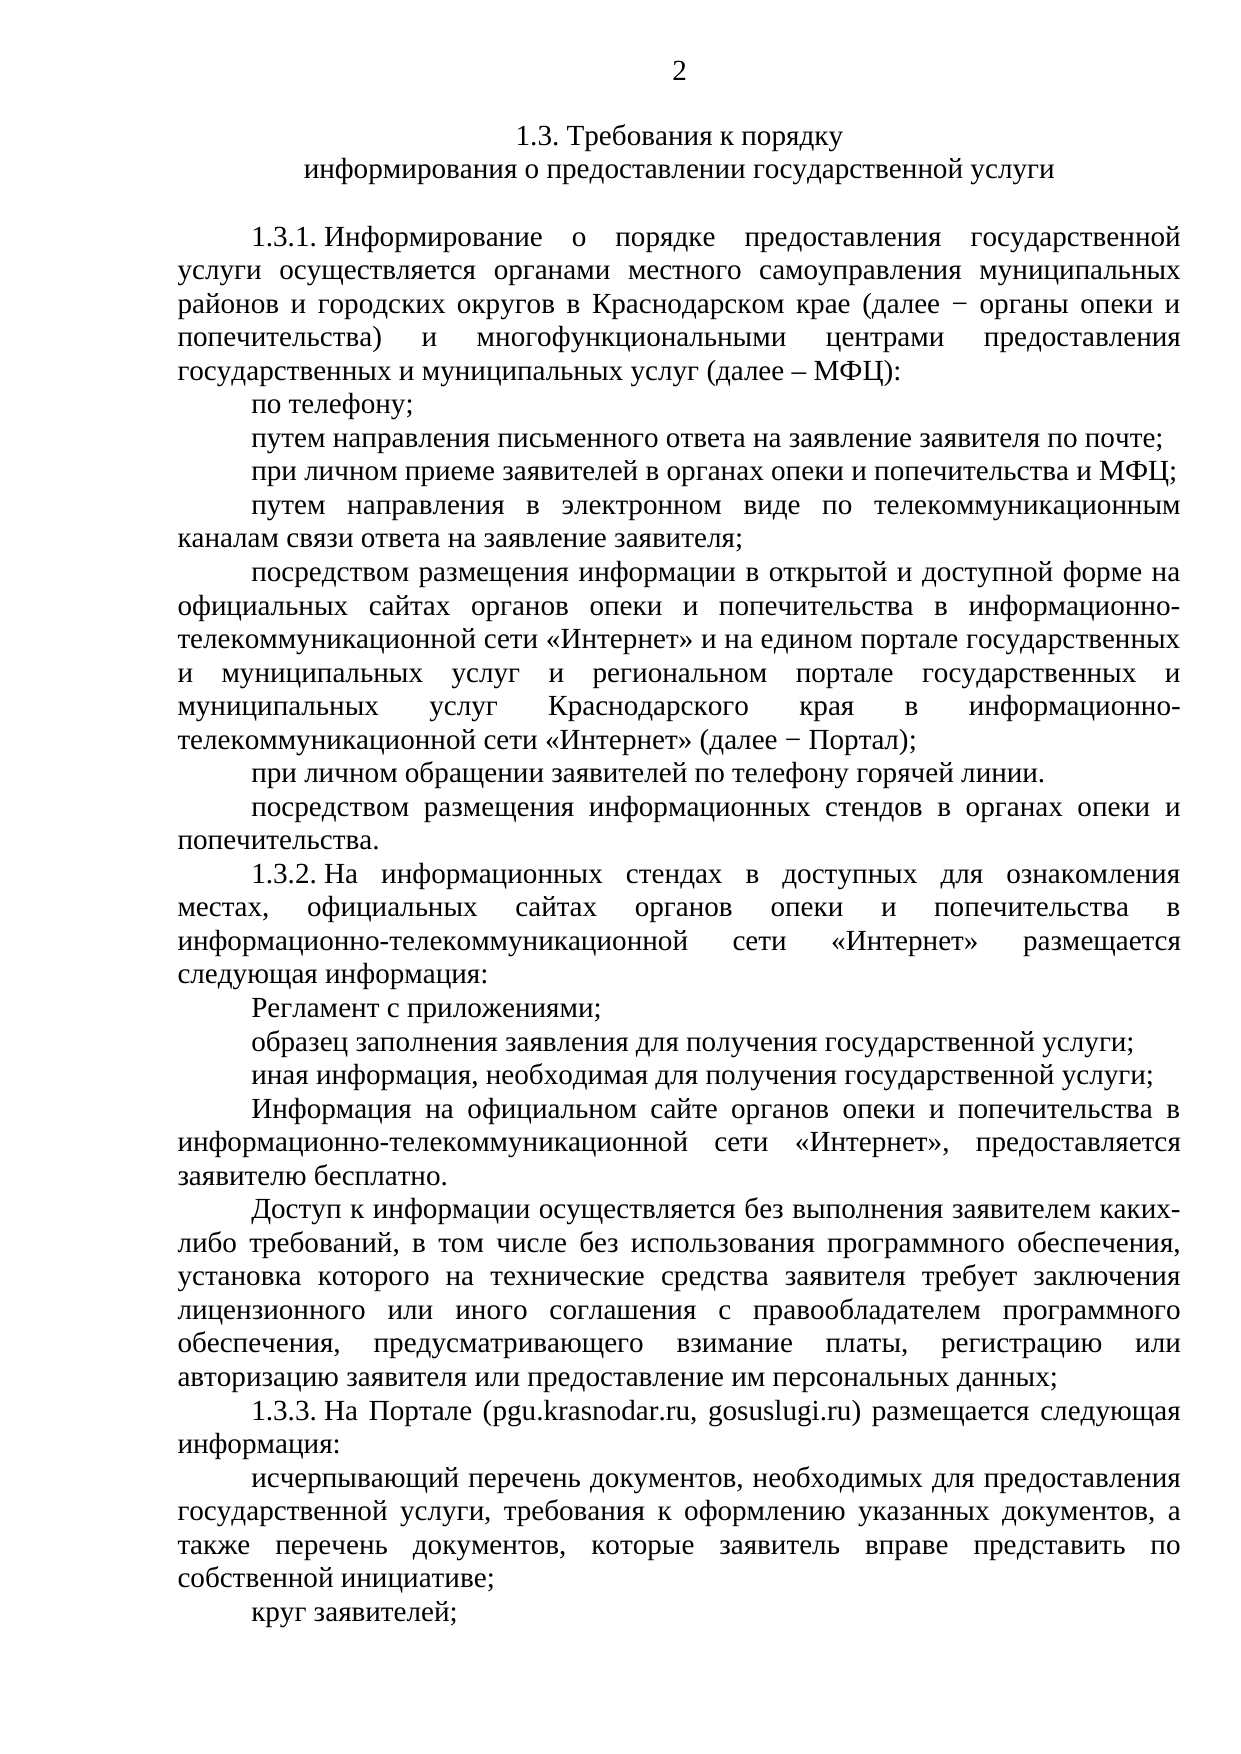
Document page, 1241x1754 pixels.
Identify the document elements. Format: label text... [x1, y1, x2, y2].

text путем направления в электронном виде по телекоммуникационным каналам связи ответа на заявление заявителя; [177, 487, 1181, 554]
text Регламент с приложениями; [177, 990, 1181, 1024]
text при личном обращении заявителей по телефону горячей линии. [177, 755, 1181, 789]
text 1.3.3. На Портале (pgu.krasnodar.ru, gosuslugi.ru) размещается следующая информация: [177, 1393, 1181, 1460]
text путем направления письменного ответа на заявление заявителя по почте; [177, 420, 1181, 453]
text 1.3.1. Информирование о порядке предоставления государственной услуги осуществляется органами местного самоуправления муниципальных районов и городских округов в Краснодарском крае (далее − органы опеки и попечительства) и многофункциональными центрами предоставления государственных и муниципальных услуг (далее – МФЦ): [177, 219, 1181, 386]
text 1.3. Требования к порядку [177, 118, 1181, 152]
text исчерпывающий перечень документов, необходимых для предоставления государственной услуги, требования к оформлению указанных документов, а также перечень документов, которые заявитель вправе представить по собственной инициативе; [177, 1460, 1181, 1594]
text образец заполнения заявления для получения государственной услуги; [177, 1024, 1181, 1057]
text посредством размещения информации в открытой и доступной форме на официальных сайтах органов опеки и попечительства в информационно-телекоммуникационной сети «Интернет» и на едином портале государственных и муниципальных услуг и региональном портале государственных и муниципальных услуг Краснодарского края в информационно-телекоммуникационной сети «Интернет» (далее − Портал); [177, 554, 1181, 755]
text при личном приеме заявителей в органах опеки и попечительства и МФЦ; [177, 453, 1181, 487]
text круг заявителей; [177, 1594, 1181, 1627]
text Информация на официальном сайте органов опеки и попечительства в информационно-телекоммуникационной сети «Интернет», предоставляется заявителю бесплатно. [177, 1091, 1181, 1191]
text иная информация, необходимая для получения государственной услуги; [177, 1057, 1181, 1091]
text по телефону; [177, 386, 1181, 420]
text Доступ к информации осуществляется без выполнения заявителем каких-либо требований, в том числе без использования программного обеспечения, установка которого на технические средства заявителя требует заключения лицензионного или иного соглашения с правообладателем программного обеспечения, предусматривающего взимание платы, регистрацию или авторизацию заявителя или предоставление им персональных данных; [177, 1191, 1181, 1393]
text информирования о предоставлении государственной услуги [177, 152, 1181, 185]
text посредством размещения информационных стендов в органах опеки и попечительства. [177, 789, 1181, 856]
text 1.3.2. На информационных стендах в доступных для ознакомления местах, официальных сайтах органов опеки и попечительства в информационно-телекоммуникационной сети «Интернет» размещается следующая информация: [177, 856, 1181, 990]
